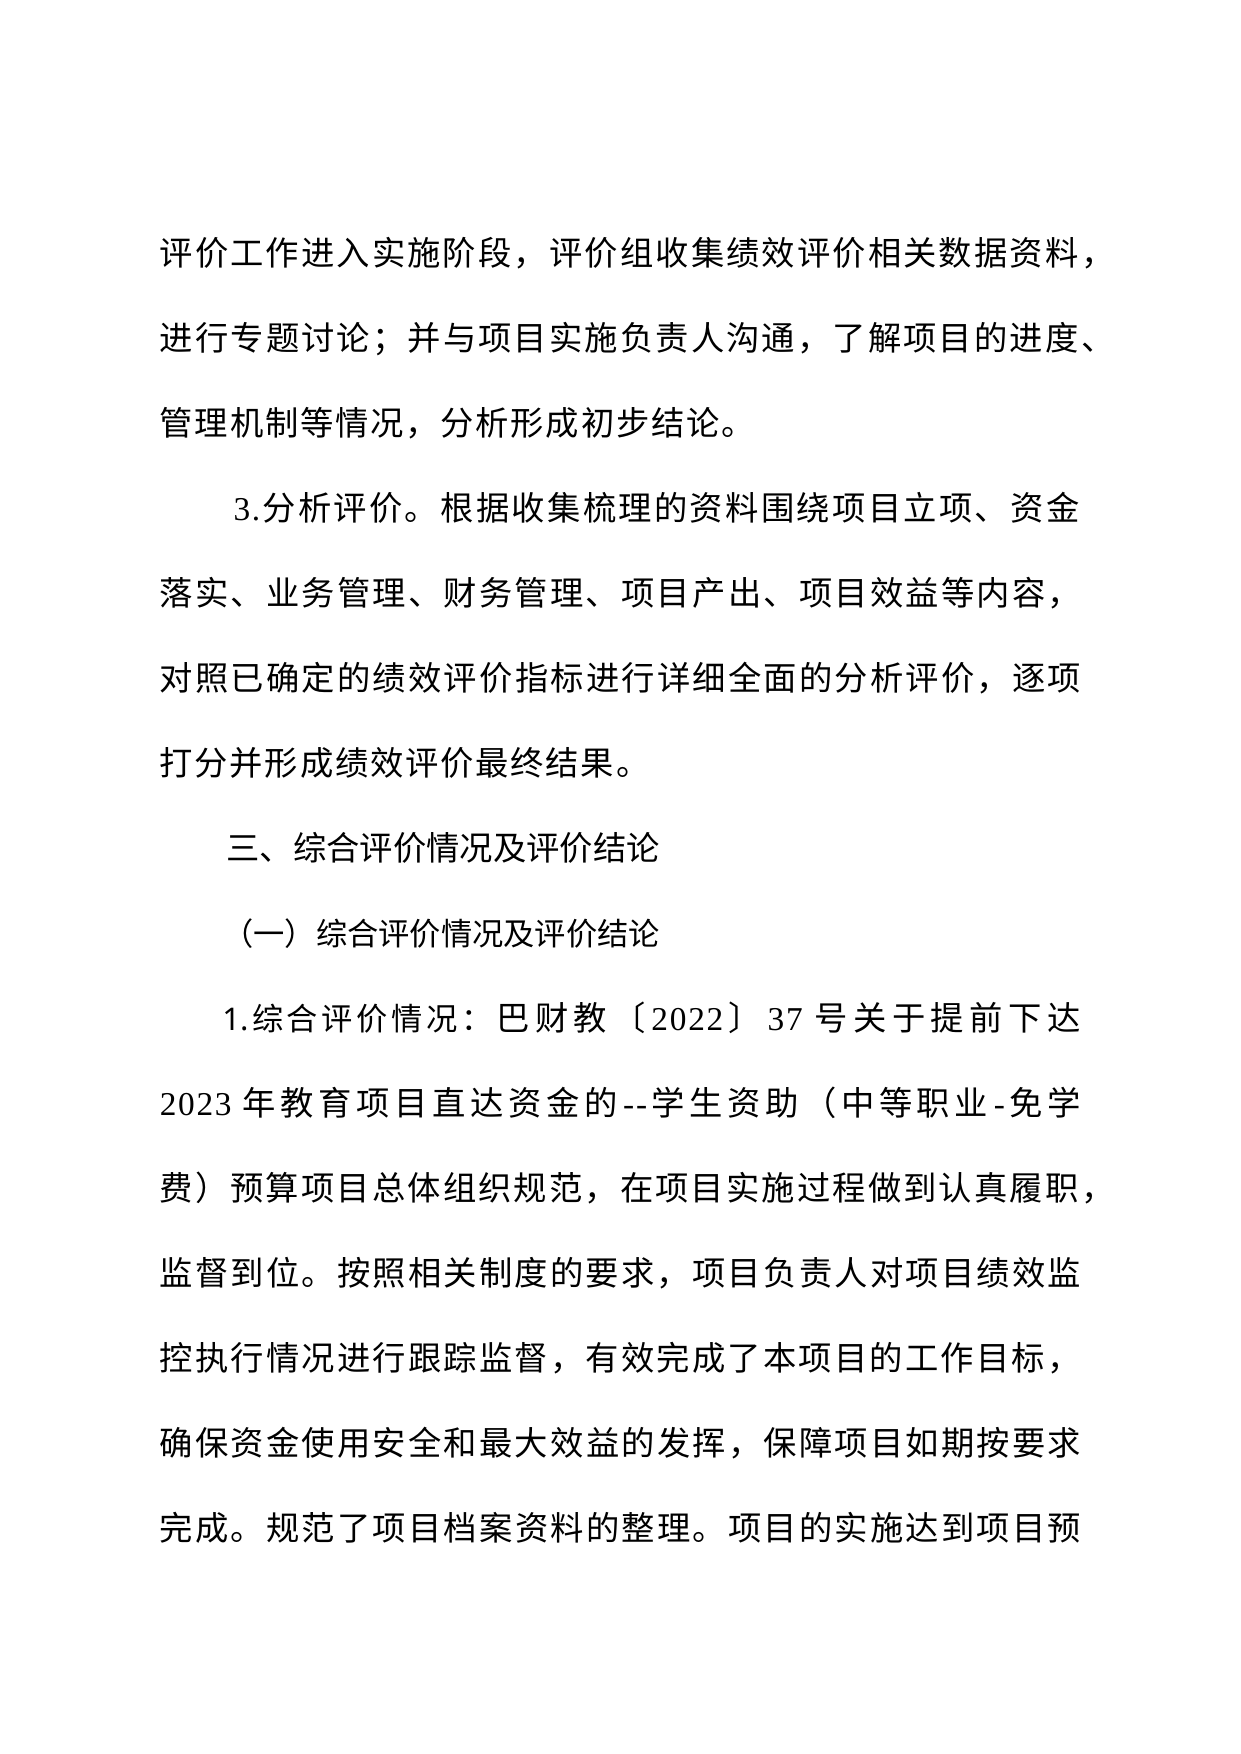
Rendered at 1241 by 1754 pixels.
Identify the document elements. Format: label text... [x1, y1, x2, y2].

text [159, 209, 1081, 464]
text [159, 974, 1081, 1569]
text （一）综合评价情况及评价结论 [159, 889, 1081, 974]
text 三、综合评价情况及评价结论 [159, 804, 1081, 889]
text 3.分析评价。根据收集梳理的资料围绕项目立项、资金落实、业务管理、财务管理、项目产出、项目效益等内容，对照已确定的绩效评价指标进行详细全面的分析评价，逐项打分并形成绩效评价最终结果。 [159, 464, 1081, 804]
